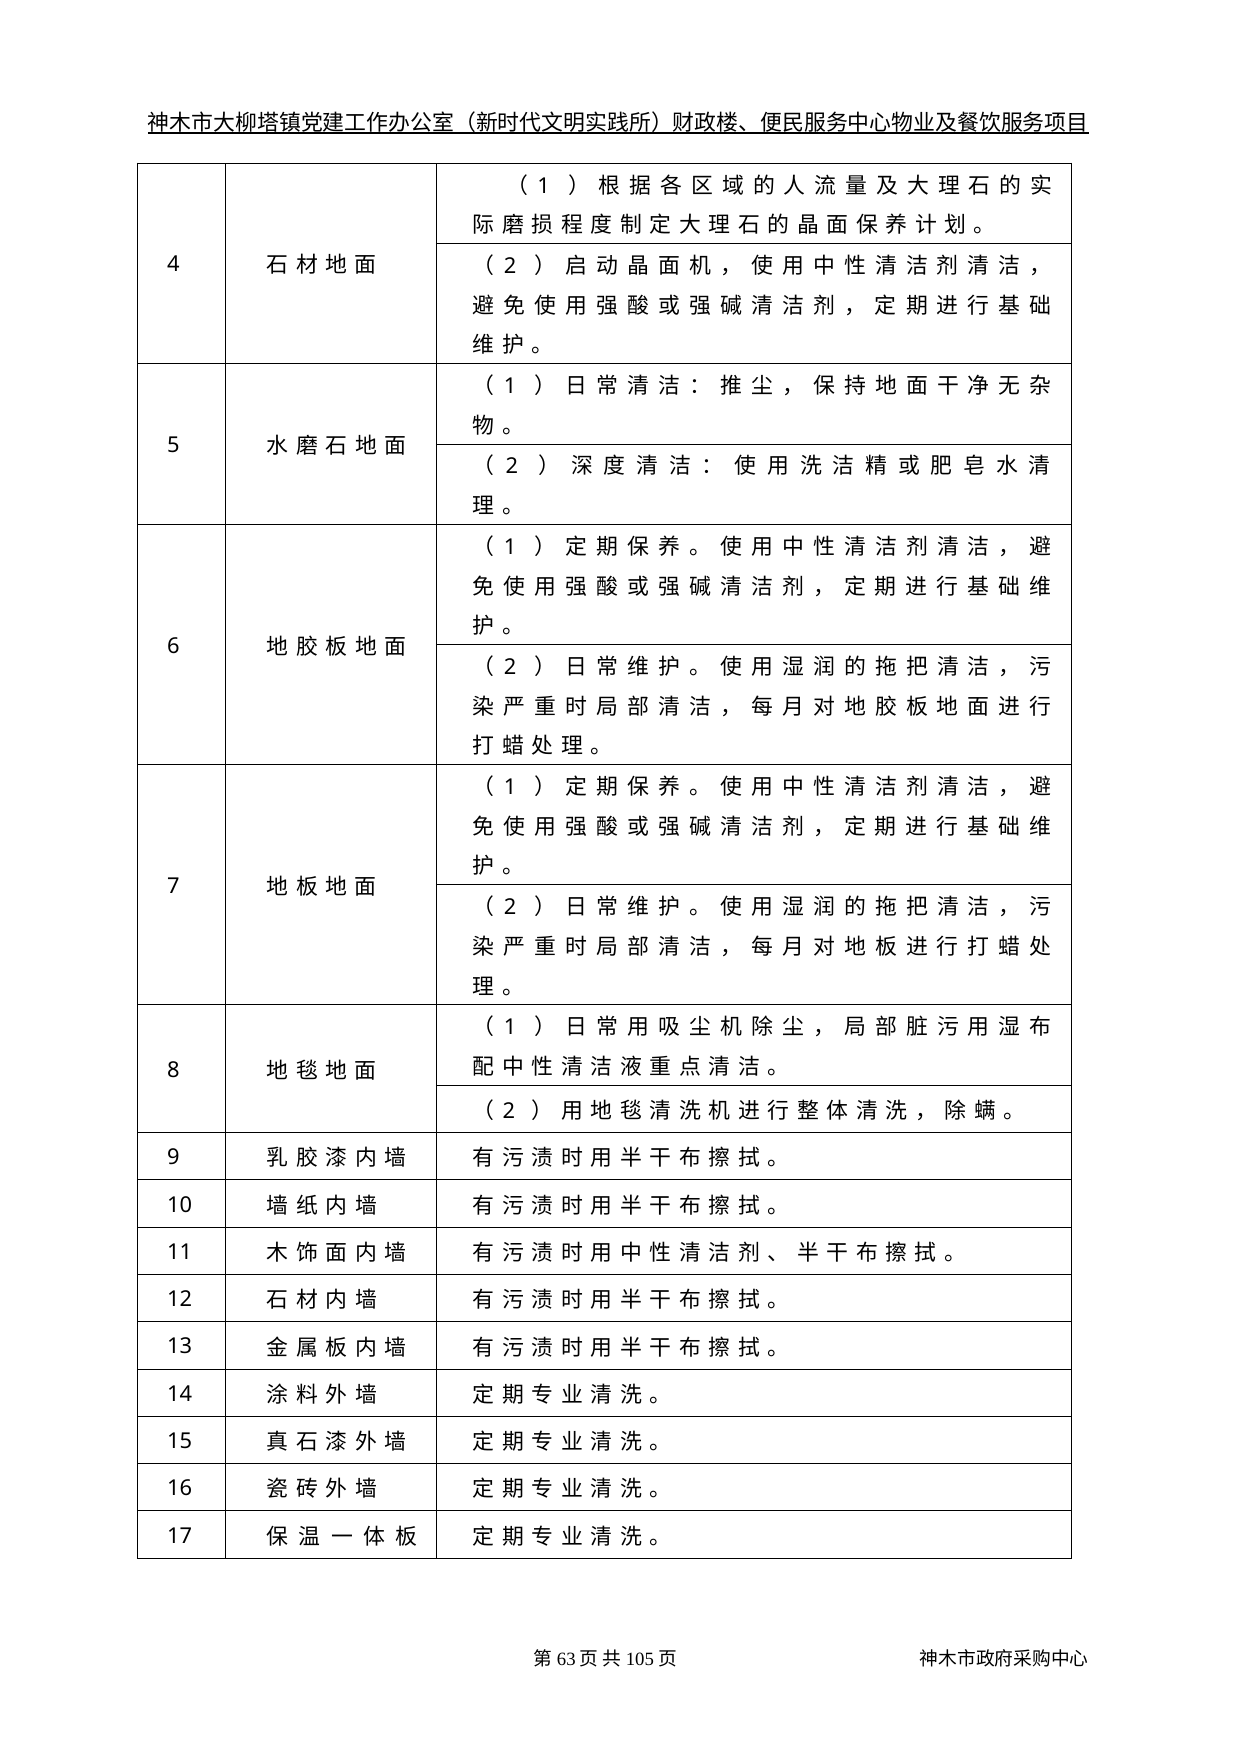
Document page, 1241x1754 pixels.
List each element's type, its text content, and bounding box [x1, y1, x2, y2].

table_cell （2）深度清洁：使用洗洁精或肥皂水清理。 [437, 445, 1071, 524]
table_cell 墙纸内墙 [226, 1180, 436, 1227]
table_cell （2）启动晶面机，使用中性清洁剂清洁，避免使用强酸或强碱清洁剂，定期进行基础维护。 [437, 244, 1071, 363]
table_cell 17 [138, 1511, 225, 1558]
table_cell 定期专业清洗。 [437, 1511, 1071, 1558]
table_cell 有污渍时用中性清洁剂、半干布擦拭。 [437, 1228, 1071, 1274]
table_cell 瓷砖外墙 [226, 1464, 436, 1510]
table_cell 真石漆外墙 [226, 1417, 436, 1463]
table_cell 木饰面内墙 [226, 1228, 436, 1274]
table_cell 13 [138, 1322, 225, 1368]
table_cell 有污渍时用半干布擦拭。 [437, 1275, 1071, 1321]
table_cell 金属板内墙 [226, 1322, 436, 1368]
table_cell 15 [138, 1417, 225, 1463]
table_cell 12 [138, 1275, 225, 1321]
table_cell 9 [138, 1133, 225, 1179]
table_cell （2）日常维护。使用湿润的拖把清洁，污染严重时局部清洁，每月对地胶板地面进行打蜡处理。 [437, 645, 1071, 764]
table_cell （1）日常用吸尘机除尘，局部脏污用湿布配中性清洁液重点清洁。 [437, 1005, 1071, 1085]
table_cell 16 [138, 1464, 225, 1510]
table_cell 10 [138, 1180, 225, 1227]
table_cell （1）定期保养。使用中性清洁剂清洁，避免使用强酸或强碱清洁剂，定期进行基础维护。 [437, 765, 1071, 884]
table_cell （1）根据各区域的人流量及大理石的实际磨损程度制定大理石的晶面保养计划。 [437, 164, 1071, 243]
table_cell 地胶板地面 [226, 525, 436, 764]
table_cell 有污渍时用半干布擦拭。 [437, 1133, 1071, 1179]
table_cell 11 [138, 1228, 225, 1274]
table_cell 乳胶漆内墙 [226, 1133, 436, 1179]
table_cell 地毯地面 [226, 1005, 436, 1132]
table_cell 5 [138, 364, 225, 524]
table_cell 保温一体板外墙 [226, 1511, 436, 1558]
table_cell 石材内墙 [226, 1275, 436, 1321]
table_cell （1）日常清洁：推尘，保持地面干净无杂物。 [437, 364, 1071, 443]
table_cell 石材地面 [226, 164, 436, 363]
table_cell （1）定期保养。使用中性清洁剂清洁，避免使用强酸或强碱清洁剂，定期进行基础维护。 [437, 525, 1071, 644]
table_cell 有污渍时用半干布擦拭。 [437, 1322, 1071, 1368]
table_cell 地板地面 [226, 765, 436, 1004]
table_cell （2）用地毯清洗机进行整体清洗，除螨。 [437, 1086, 1071, 1132]
table_cell 8 [138, 1005, 225, 1132]
table_cell （2）日常维护。使用湿润的拖把清洁，污染严重时局部清洁，每月对地板进行打蜡处理。 [437, 885, 1071, 1004]
table_cell 涂料外墙 [226, 1370, 436, 1416]
table_cell 6 [138, 525, 225, 764]
table_cell 定期专业清洗。 [437, 1417, 1071, 1463]
table_cell 有污渍时用半干布擦拭。 [437, 1180, 1071, 1227]
table_cell 定期专业清洗。 [437, 1464, 1071, 1510]
table_cell 7 [138, 765, 225, 1004]
table_cell 定期专业清洗。 [437, 1370, 1071, 1416]
table_cell 4 [138, 164, 225, 363]
table_cell 14 [138, 1370, 225, 1416]
table_cell 水磨石地面 [226, 364, 436, 524]
